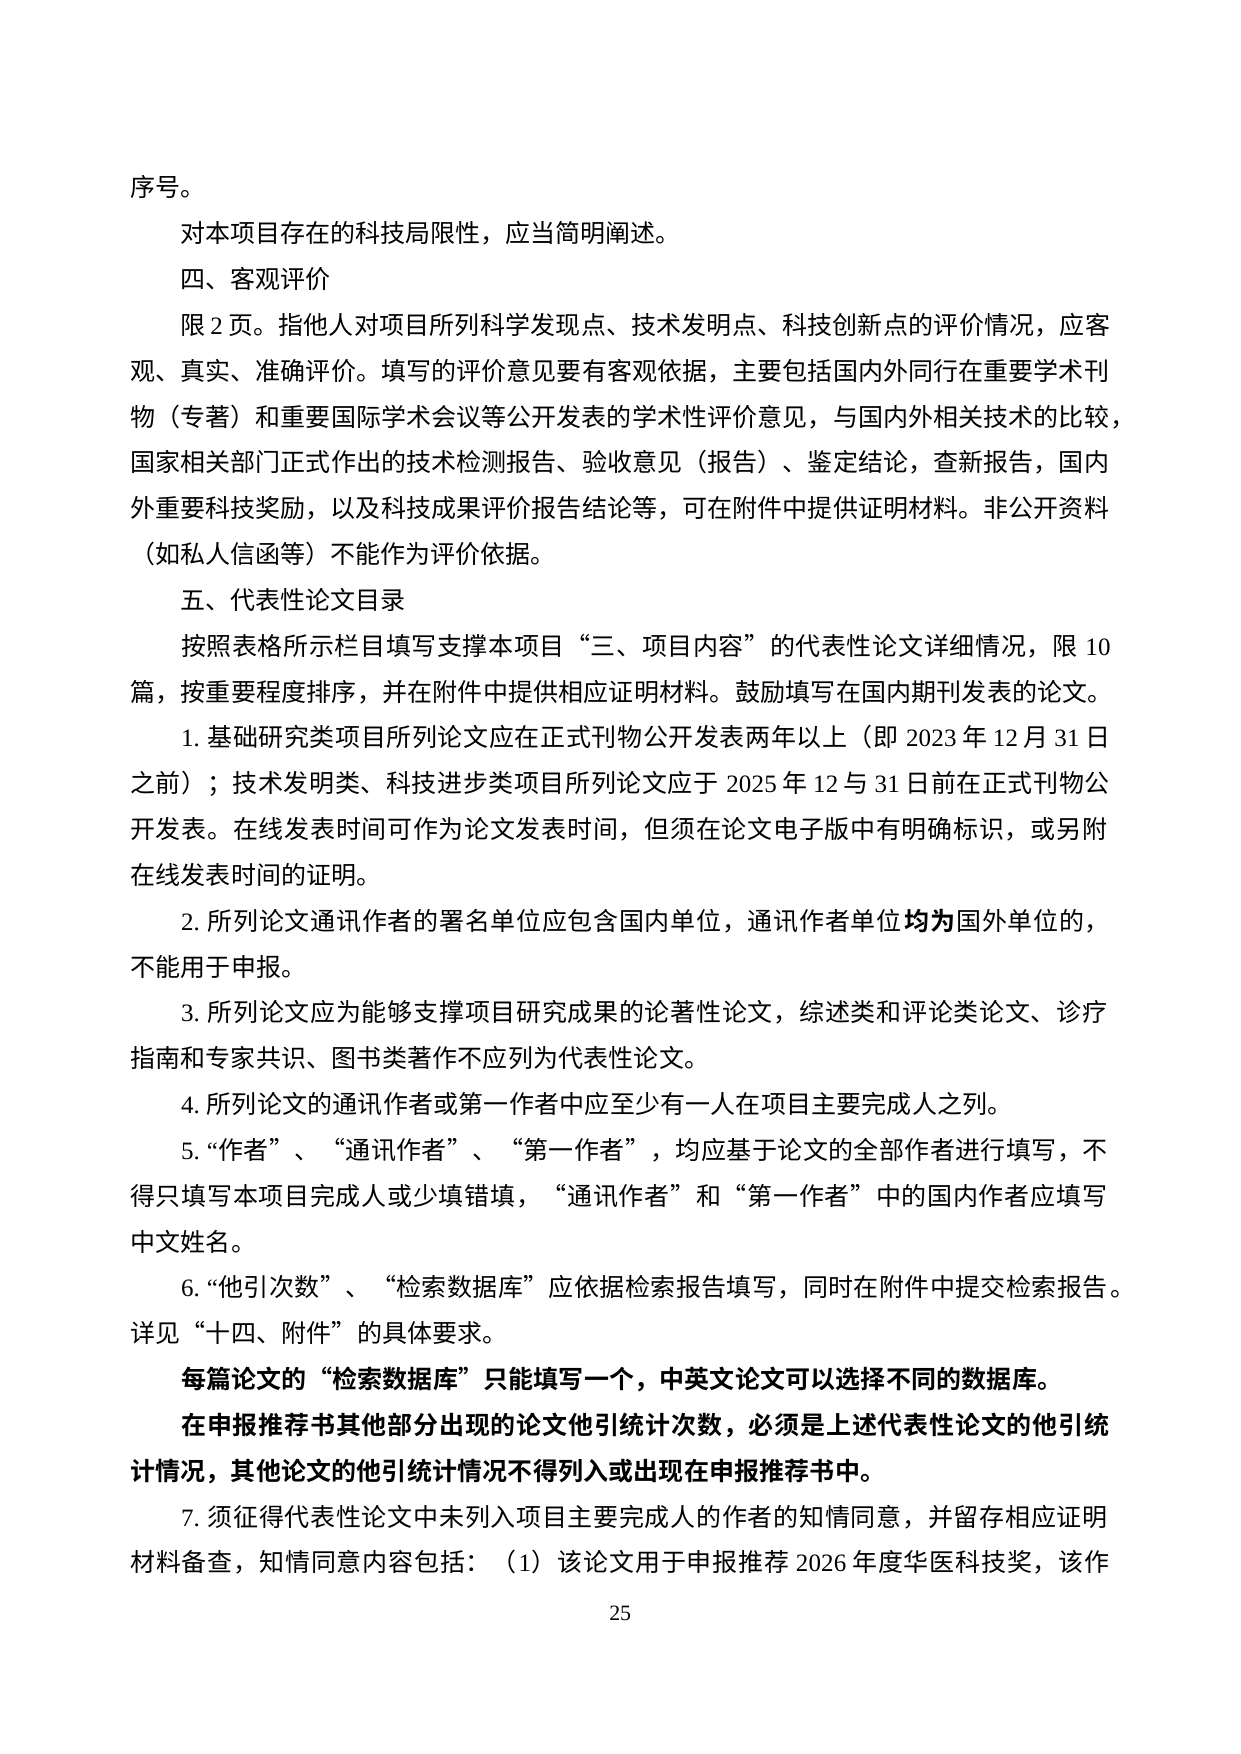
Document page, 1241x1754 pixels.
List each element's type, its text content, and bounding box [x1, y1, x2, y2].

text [130, 160, 1110, 206]
text 在申报推荐书其他部分出现的论文他引统计次数，必须是上述代表性论文的他引统计情况，其他论文的他引统计情况不得列入或出现在申报推荐书中。 [130, 1398, 1110, 1489]
text 对本项目存在的科技局限性，应当简明阐述。 [130, 206, 1110, 252]
text 每篇论文的“检索数据库”只能填写一个，中英文论文可以选择不同的数据库。 [130, 1352, 1110, 1398]
text 五、代表性论文目录 [130, 573, 1110, 618]
text 四、客观评价 [130, 252, 1110, 298]
text 1. 基础研究类项目所列论文应在正式刊物公开发表两年以上（即2023年12月31日之前）；技术发明类、科技进步类项目所列论文应于2025年12与31日前在正式刊物公开发表。在线发表时间可作为论文发表时间，但须在论文电子版中有明确标识，或另附在线发表时间的证明。 [130, 710, 1110, 893]
text 5. “作者”、“通讯作者”、“第一作者”，均应基于论文的全部作者进行填写，不得只填写本项目完成人或少填错填，“通讯作者”和“第一作者”中的国内作者应填写中文姓名。 [130, 1123, 1110, 1260]
text 2. 所列论文通讯作者的署名单位应包含国内单位，通讯作者单位均为国外单位的，不能用于申报。 [130, 893, 1110, 985]
text 限2页。指他人对项目所列科学发现点、技术发明点、科技创新点的评价情况，应客观、真实、准确评价。填写的评价意见要有客观依据，主要包括国内外同行在重要学术刊物（专著）和重要国际学术会议等公开发表的学术性评价意见，与国内外相关技术的比较，国家相关部门正式作出的技术检测报告、验收意见（报告）、鉴定结论，查新报告，国内外重要科技奖励，以及科技成果评价报告结论等，可在附件中提供证明材料。非公开资料（如私人信函等）不能作为评价依据。 [130, 298, 1110, 573]
text 4. 所列论文的通讯作者或第一作者中应至少有一人在项目主要完成人之列。 [130, 1077, 1110, 1123]
text 6. “他引次数”、“检索数据库”应依据检索报告填写，同时在附件中提交检索报告。详见“十四、附件”的具体要求。 [130, 1260, 1110, 1352]
text 3. 所列论文应为能够支撑项目研究成果的论著性论文，综述类和评论类论文、诊疗指南和专家共识、图书类著作不应列为代表性论文。 [130, 985, 1110, 1077]
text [130, 1489, 1110, 1581]
text 按照表格所示栏目填写支撑本项目“三、项目内容”的代表性论文详细情况，限10篇，按重要程度排序，并在附件中提供相应证明材料。鼓励填写在国内期刊发表的论文。 [130, 618, 1110, 710]
